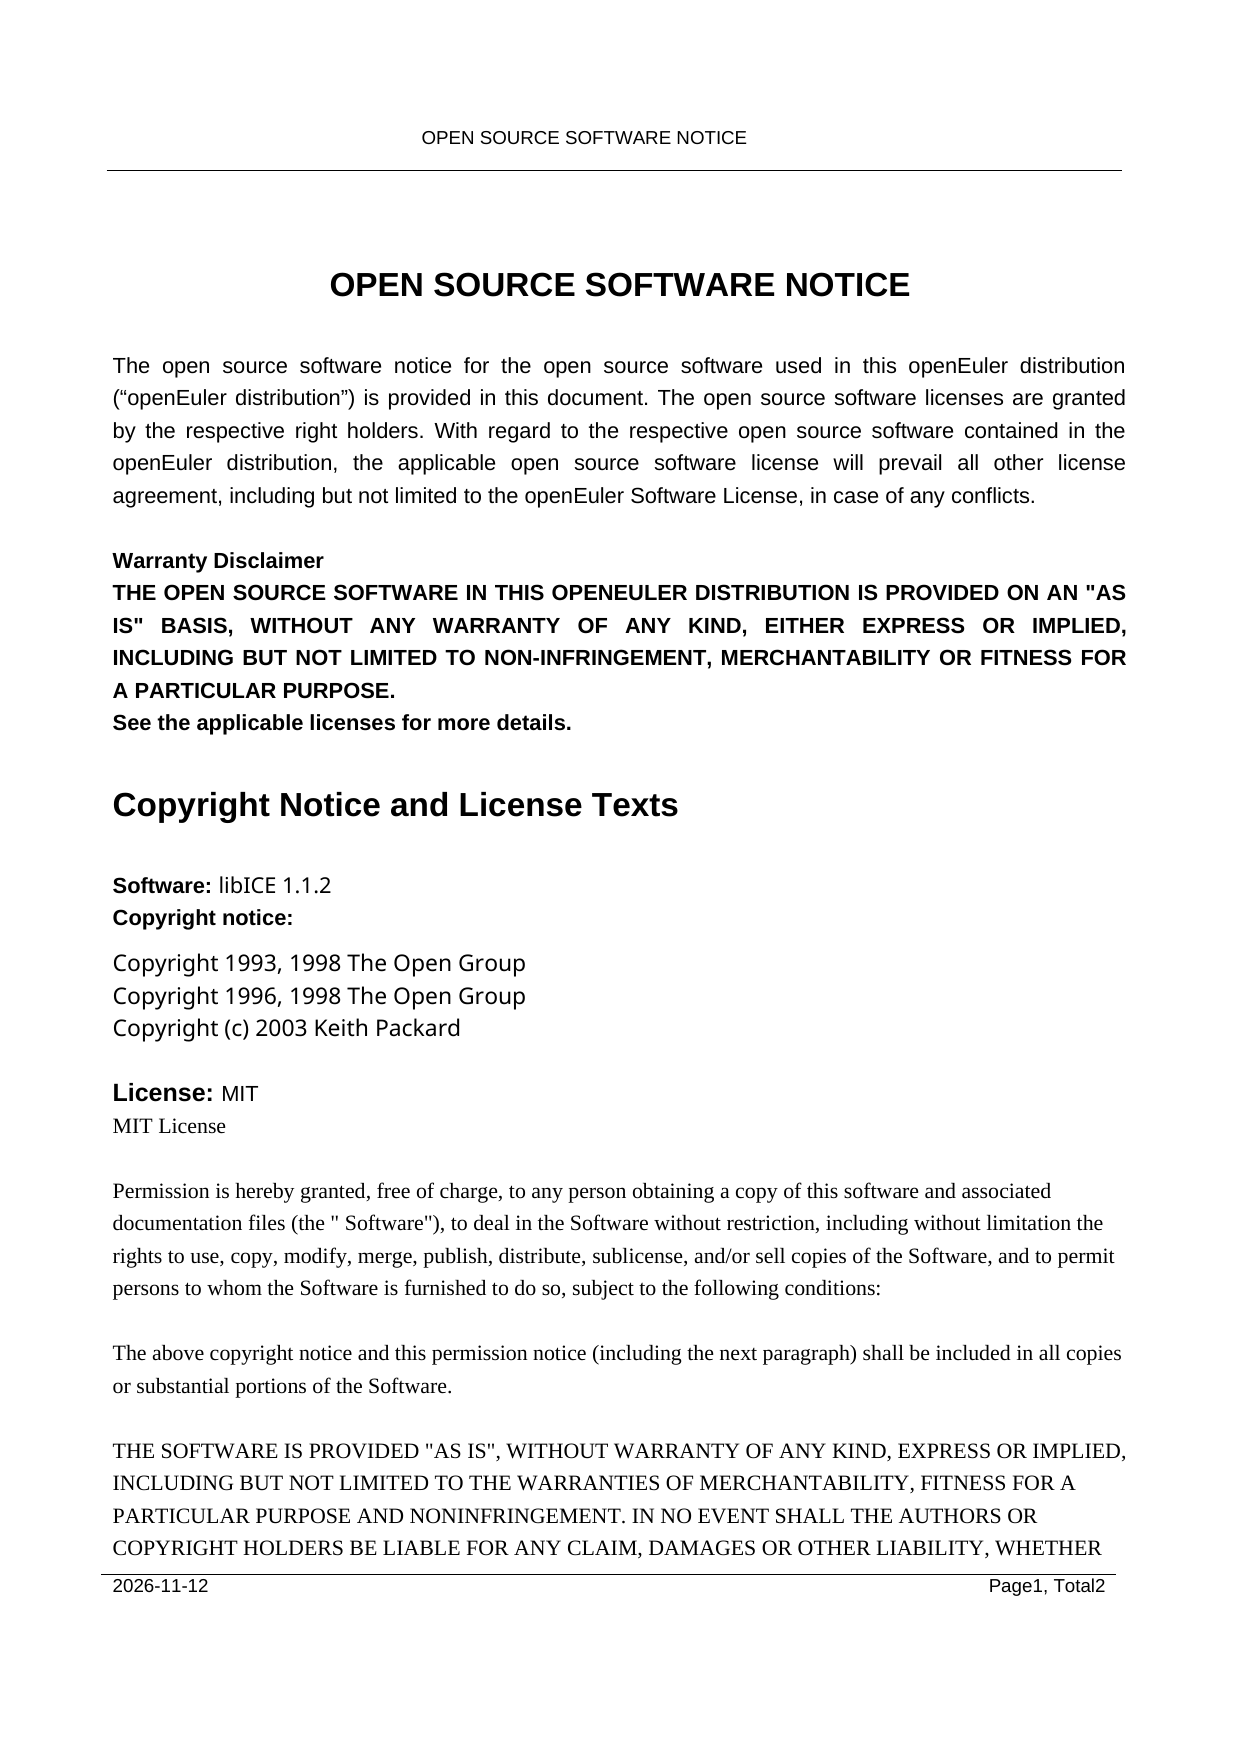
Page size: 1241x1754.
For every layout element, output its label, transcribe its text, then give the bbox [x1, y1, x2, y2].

text Copyright notice: [112, 901, 1128, 934]
text OPEN SOURCE SOFTWARE NOTICE [112, 251, 1128, 316]
text Copyright Notice and License Texts [112, 771, 1128, 836]
title Software: libICE 1.1.2 [112, 869, 1128, 901]
text THE OPEN SOURCE SOFTWARE IN THIS OPENEULER DISTRIBUTION IS PROVIDED ON AN "AS IS" BASIS, WITHOUT ANY WARRANTY OF ANY KIND, EITHER EXPRESS OR IMPLIED, INCLUDING BUT NOT LIMITED TO NON-INFRINGEMENT, MERCHANTABILITY OR FITNESS FOR A PARTICULAR PURPOSE. See the applicable licenses for more details. [112, 576, 1128, 739]
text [112, 1109, 1128, 1564]
text Copyright 1993, 1998 The Open Group Copyright 1996, 1998 The Open Group Copyright (c) 2003 Keith Packard [112, 947, 1128, 1077]
text Warranty Disclaimer [112, 544, 1128, 576]
text License: MIT [112, 1077, 1128, 1109]
text The open source software notice for the open source software used in this openEuler distribution (“openEuler distribution”) is provided in this document. The open source software licenses are granted by the respective right holders. With regard to the respective open source software contained in the openEuler distribution, the applicable open source software license will prevail all other license agreement, including but not limited to the openEuler Software License, in case of any conflicts. [112, 349, 1128, 511]
